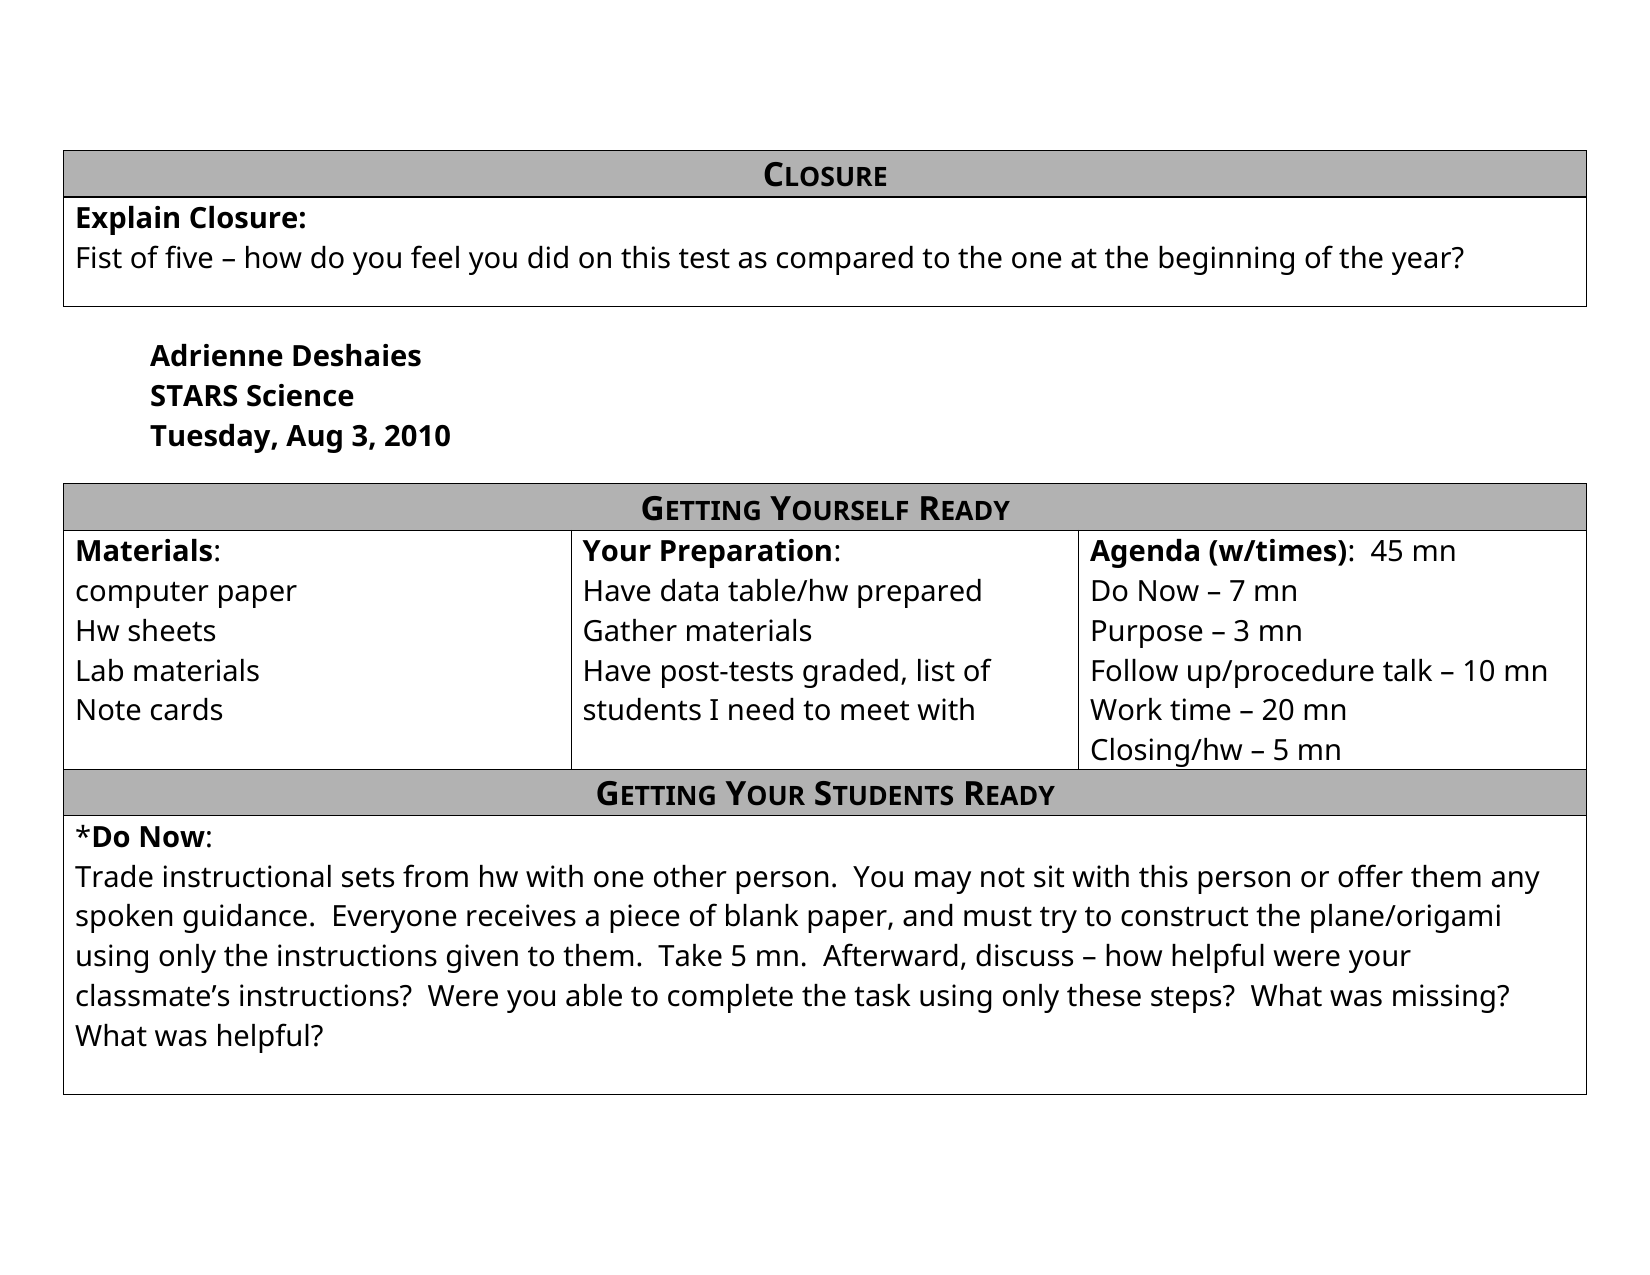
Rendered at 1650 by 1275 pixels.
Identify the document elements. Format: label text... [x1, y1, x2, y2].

table_header Getting Yourself Ready [64, 484, 1586, 530]
table_cell *Do Now: Trade instructional sets from hw with one other person. You may not sit with this person or offer them any spoken guidance. Everyone receives a piece of blank paper, and must try to construct the plane/origami using only the instructions given to them. Take 5 mn. Afterward, discuss – how helpful were your classmate’s instructions? Were you able to complete the task using only these steps? What was missing? What was helpful? [64, 816, 1586, 1094]
table_cell Getting Your Students Ready [64, 770, 1586, 815]
table_cell Explain Closure: Fist of five – how do you feel you did on this test as compared to the one at the beginning of the year? [64, 198, 1586, 306]
table_cell Agenda (w/times): 45 mn Do Now – 7 mn Purpose – 3 mn Follow up/procedure talk – 10 mn Work time – 20 mn Closing/hw – 5 mn [1079, 531, 1586, 769]
table_cell Your Preparation: Have data table/hw prepared Gather materials Have post-tests graded, list of students I need to meet with [572, 531, 1078, 769]
table_cell Closure [64, 151, 1586, 196]
text STARS Science [150, 375, 1500, 415]
table_cell Materials: computer paper Hw sheets Lab materials Note cards [64, 531, 571, 769]
text Adrienne Deshaies [150, 335, 1500, 375]
text Tuesday, Aug 3, 2010 [150, 415, 1500, 454]
